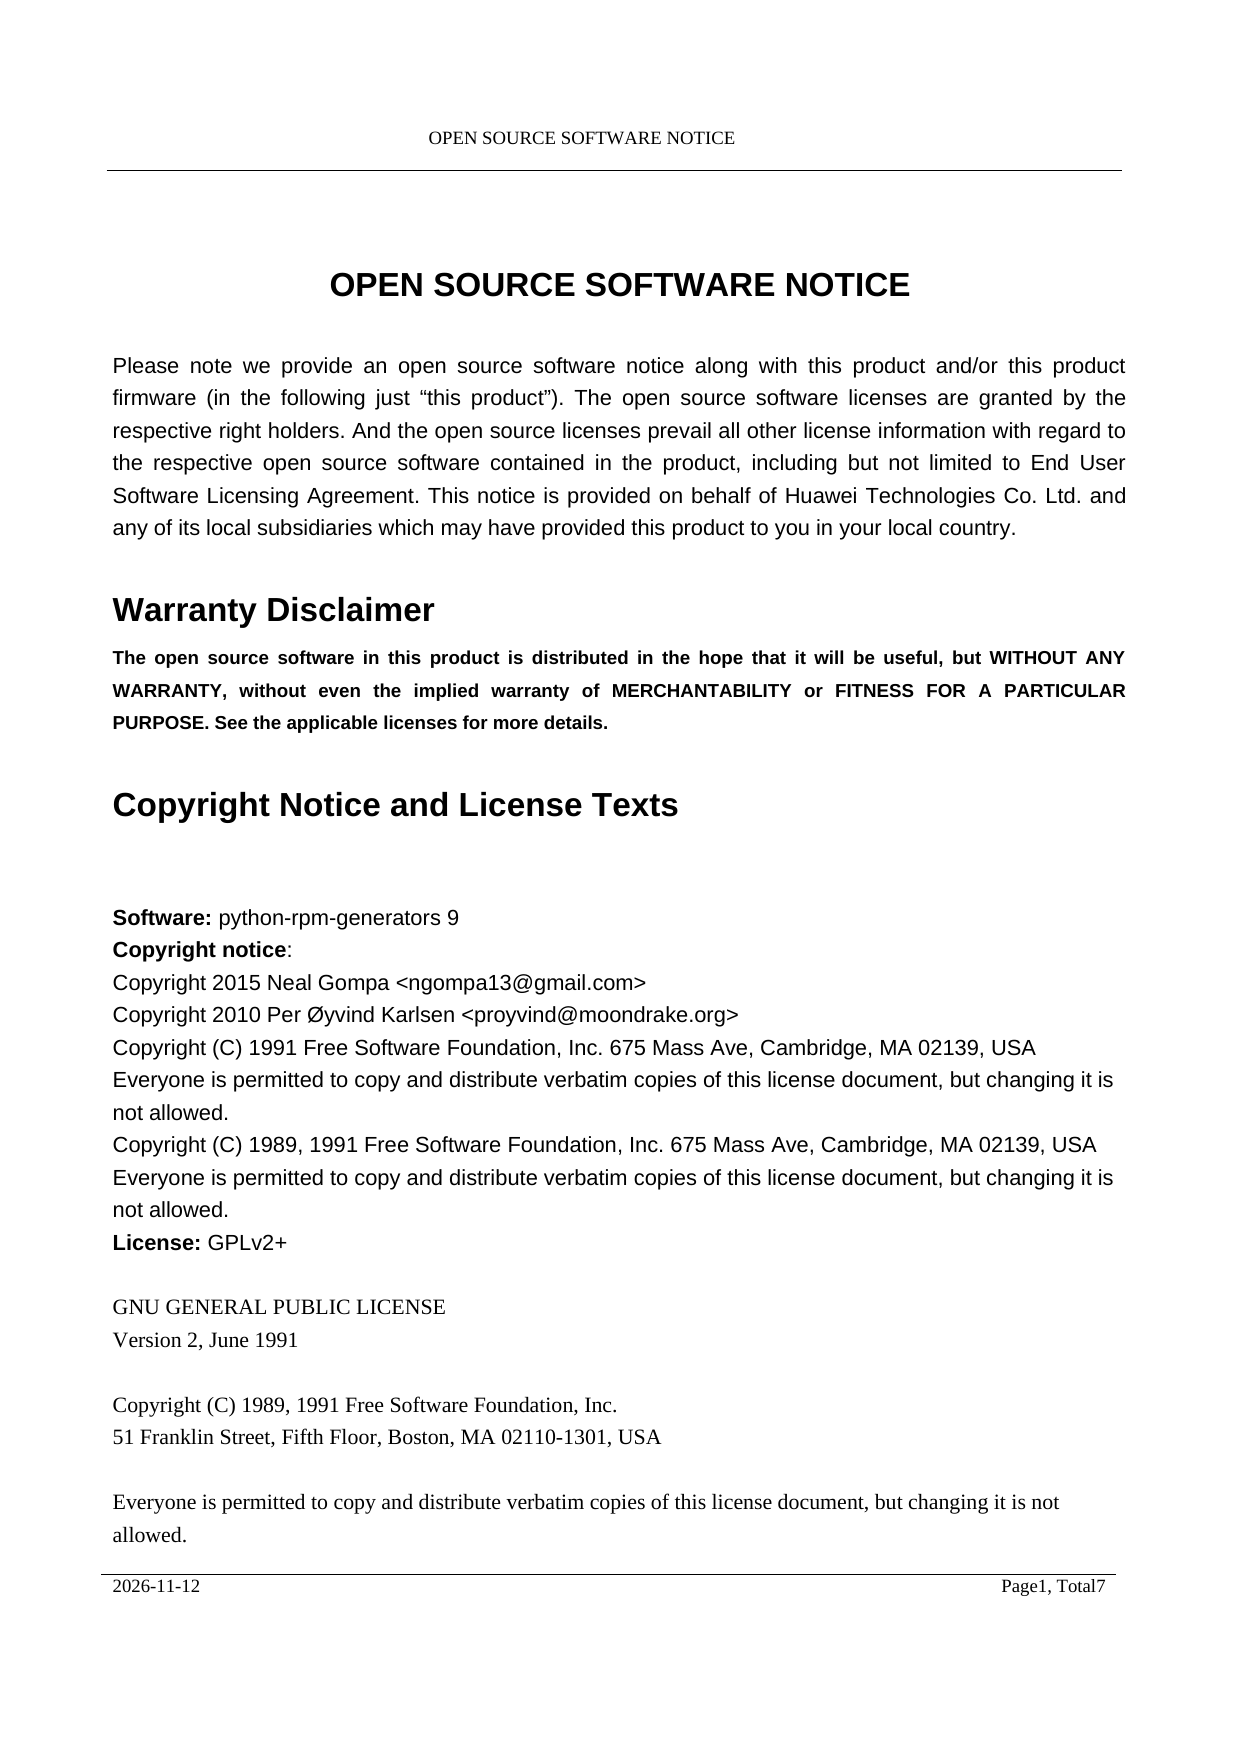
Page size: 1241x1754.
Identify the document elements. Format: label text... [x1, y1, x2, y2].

text Copyright (C) 1991 Free Software Foundation, Inc. 675 Mass Ave, Cambridge, MA 02139, USA Everyone is permitted to copy and distribute verbatim copies of this license document, but changing it is not allowed. [112, 1031, 1128, 1128]
text OPEN SOURCE SOFTWARE NOTICE [112, 251, 1128, 316]
text Software: python-rpm-generators 9 [112, 901, 1128, 933]
text Copyright Notice and License Texts [112, 771, 1128, 836]
text Copyright 2010 Per Øyvind Karlsen <proyvind@moondrake.org> [112, 998, 1128, 1031]
text Copyright notice: [112, 933, 1128, 966]
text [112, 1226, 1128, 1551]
text Please note we provide an open source software notice along with this product and/or this product firmware (in the following just “this product”). The open source software licenses are granted by the respective right holders. And the open source licenses prevail all other license information with regard to the respective open source software contained in the product, including but not limited to End User Software Licensing Agreement. This notice is provided on behalf of Huawei Technologies Co. Ltd. and any of its local subsidiaries which may have provided this product to you in your local country. [112, 349, 1128, 544]
text The open source software in this product is distributed in the hope that it will be useful, but WITHOUT ANY WARRANTY, without even the implied warranty of MERCHANTABILITY or FITNESS FOR A PARTICULAR PURPOSE. See the applicable licenses for more details. [112, 641, 1128, 739]
text Copyright 2015 Neal Gompa <ngompa13@gmail.com> [112, 966, 1128, 998]
text Warranty Disclaimer [112, 576, 1128, 641]
text Copyright (C) 1989, 1991 Free Software Foundation, Inc. 675 Mass Ave, Cambridge, MA 02139, USA Everyone is permitted to copy and distribute verbatim copies of this license document, but changing it is not allowed. [112, 1128, 1128, 1226]
